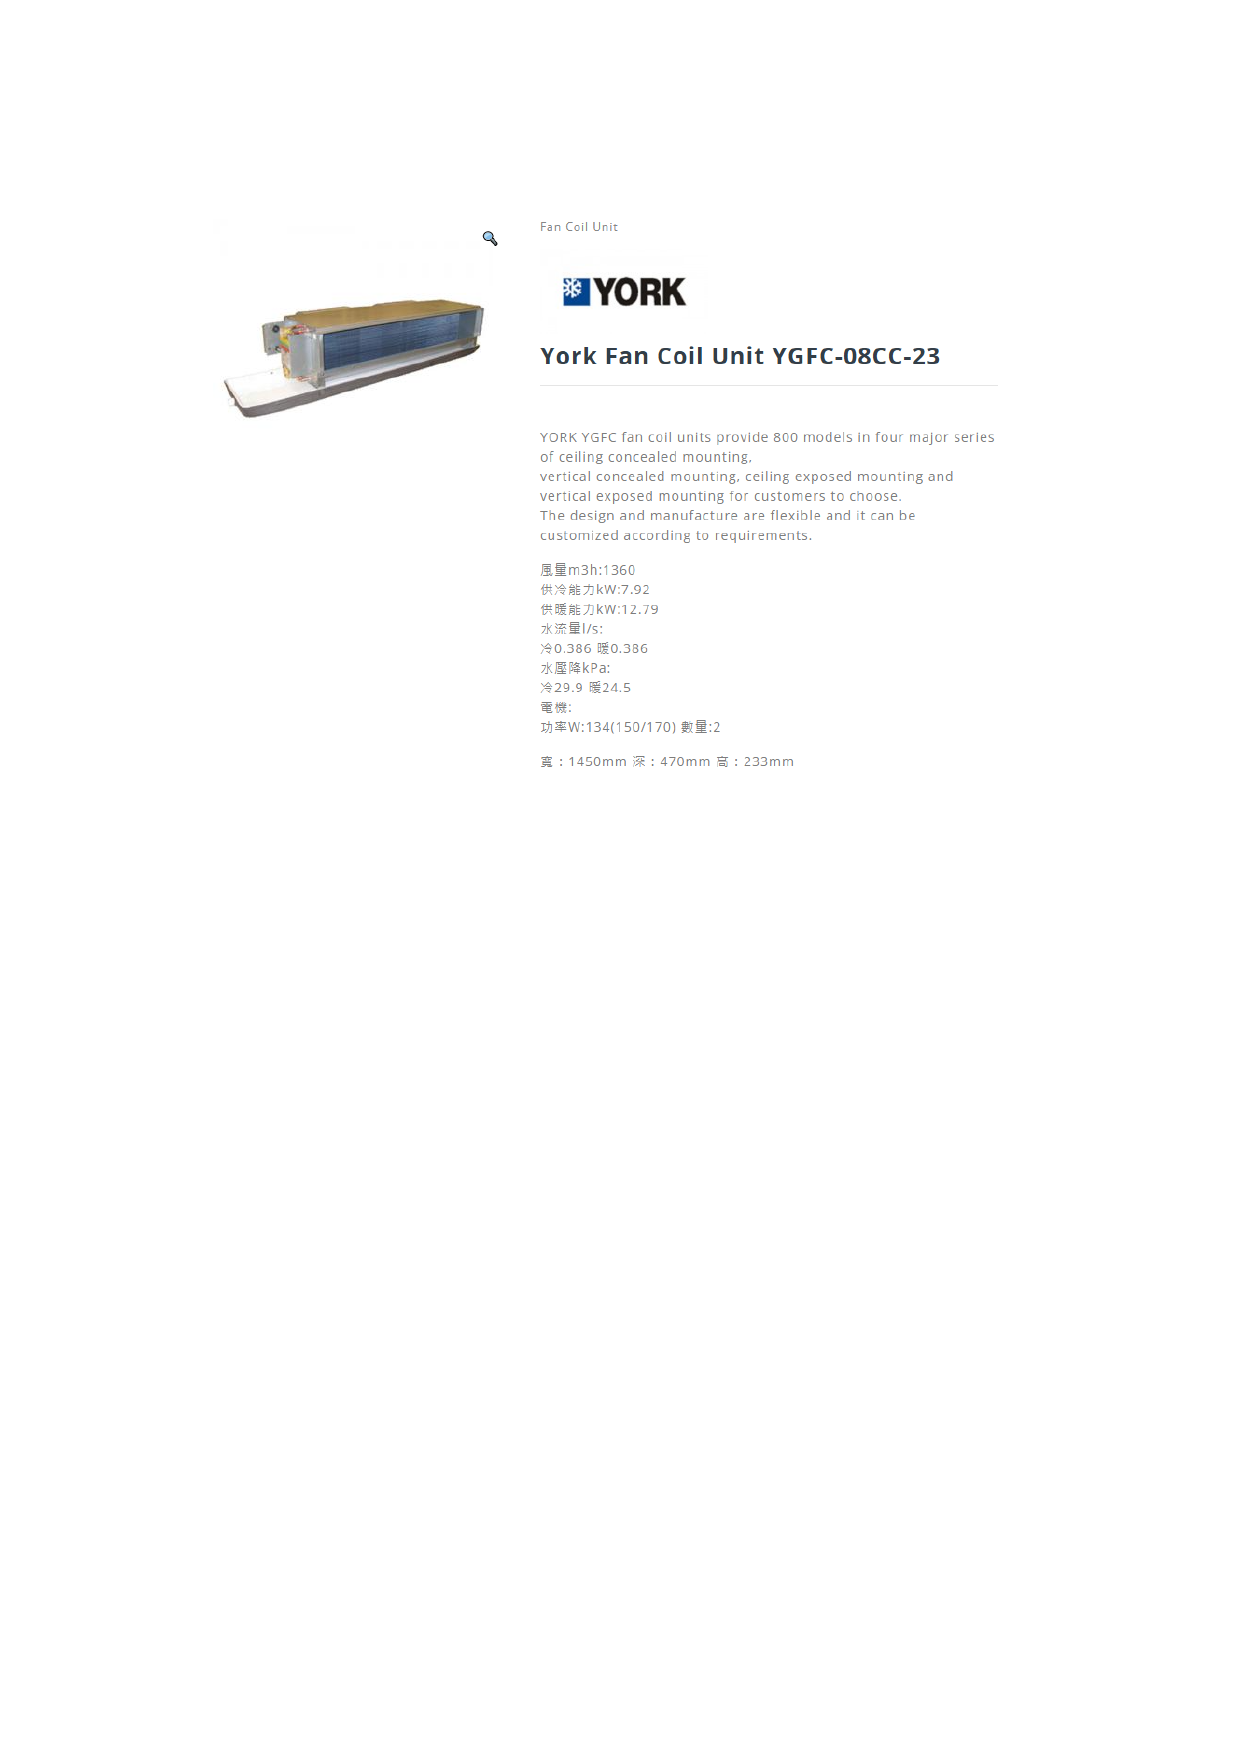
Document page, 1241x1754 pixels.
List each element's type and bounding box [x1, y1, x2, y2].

picture [187, 164, 1053, 790]
